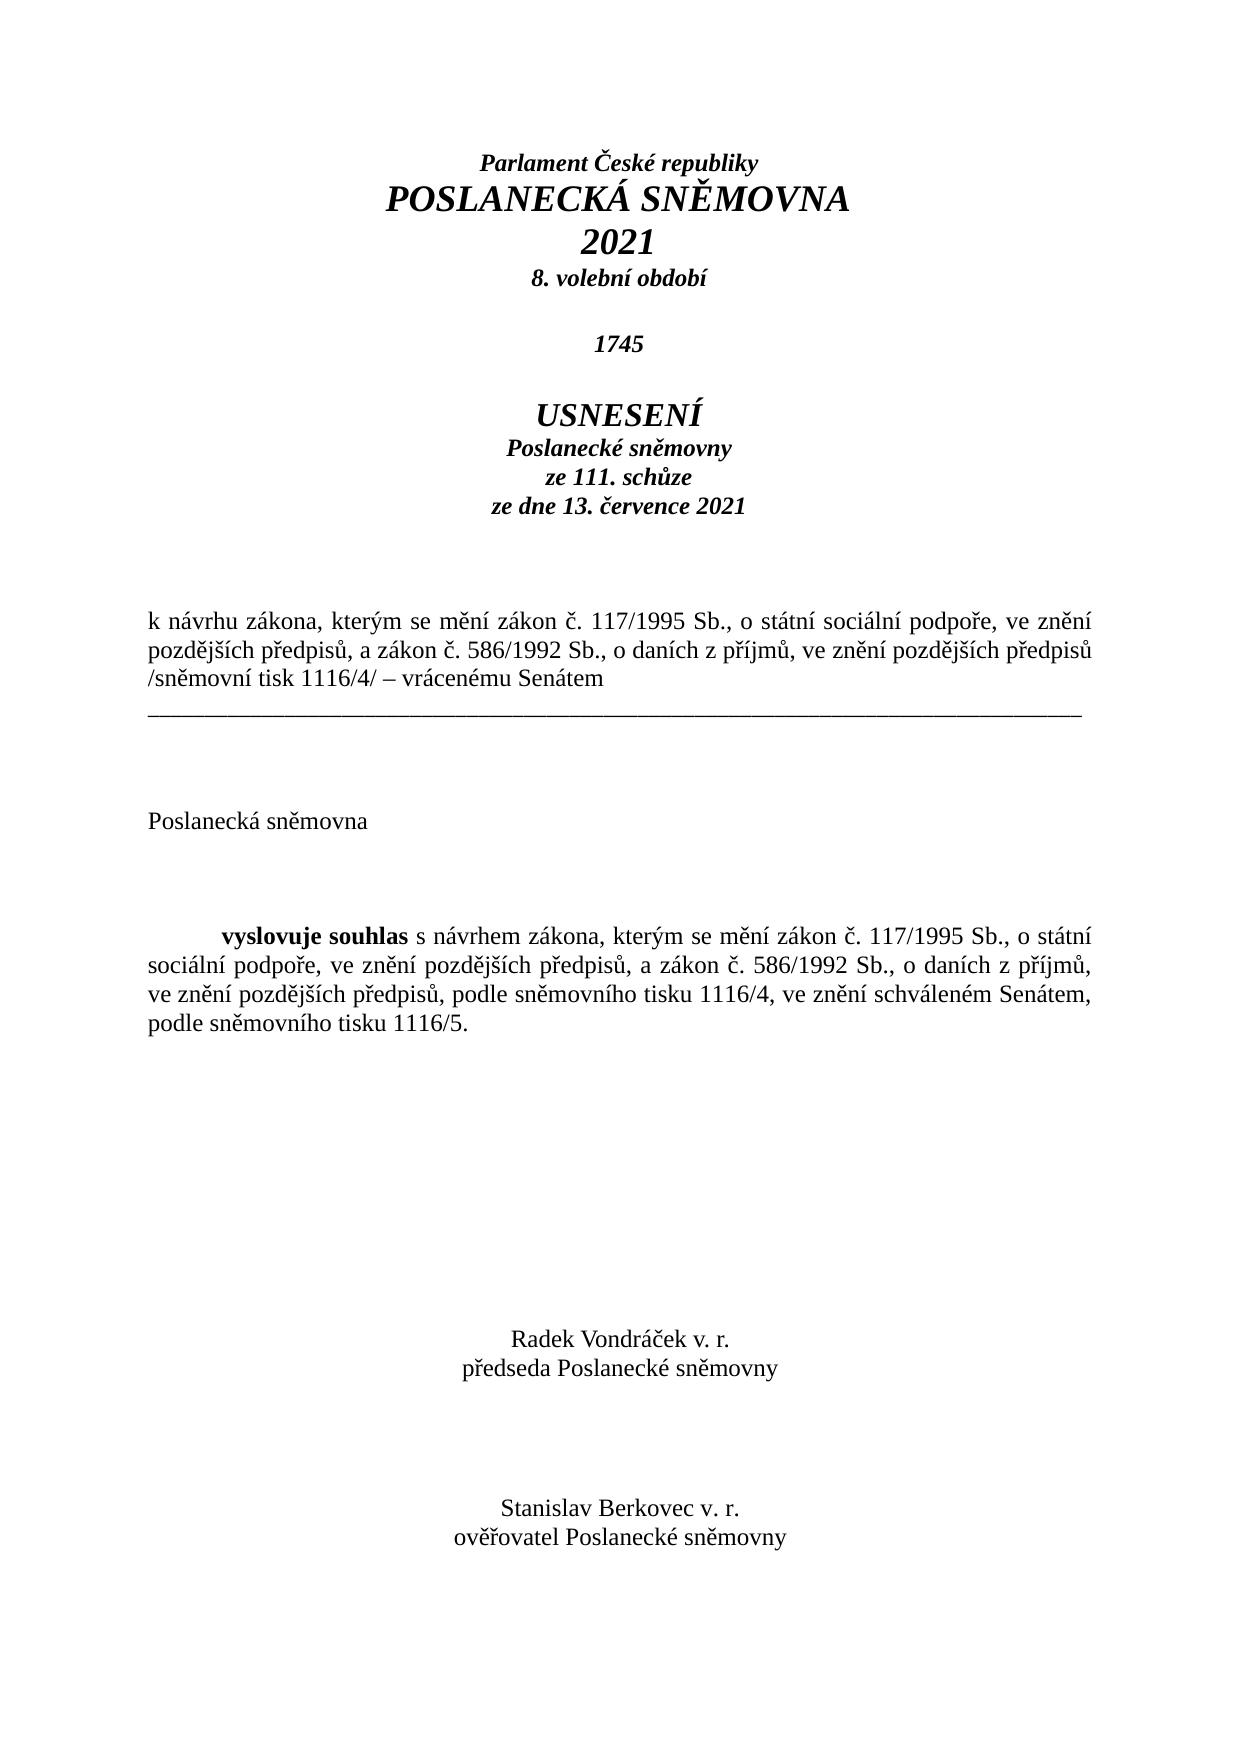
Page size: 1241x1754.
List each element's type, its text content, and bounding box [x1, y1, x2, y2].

text k návrhu zákona, kterým se mění zákon č. 117/1995 Sb., o státní sociální podpoře, ve znění pozdějších předpisů, a zákon č. 586/1992 Sb., o daních z příjmů, ve znění pozdějších předpisů /sněmovní tisk 1116/4/ – vrácenému Senátem [148, 606, 1093, 692]
text ze dne 13. července 2021 [148, 491, 1093, 520]
text Radek Vondráček v. r. [148, 1324, 1093, 1353]
text 2021 [148, 219, 1093, 263]
text Poslanecká sněmovna [148, 806, 1093, 835]
text 1745 [148, 329, 1093, 358]
text Parlament České republiky [148, 148, 1093, 176]
text 8. volební období [148, 263, 1093, 291]
text ověřovatel Poslanecké sněmovny [148, 1522, 1093, 1551]
text USNESENÍ [148, 395, 1093, 433]
text ze 111. schůze [148, 462, 1093, 491]
text předseda Poslanecké sněmovny [148, 1353, 1093, 1381]
text Poslanecké sněmovny [148, 433, 1093, 462]
text Stanislav Berkovec v. r. [148, 1493, 1093, 1522]
text vyslovuje souhlas s návrhem zákona, kterým se mění zákon č. 117/1995 Sb., o státní sociální podpoře, ve znění pozdějších předpisů, a zákon č. 586/1992 Sb., o daních z příjmů, ve znění pozdějších předpisů, podle sněmovního tisku 1116/4, ve znění schváleném Senátem, podle sněmovního tisku 1116/5. [148, 921, 1093, 1036]
text POSLANECKÁ SNĚMOVNA [148, 176, 1093, 219]
text __________________________________________________________________________________ [148, 692, 1093, 720]
